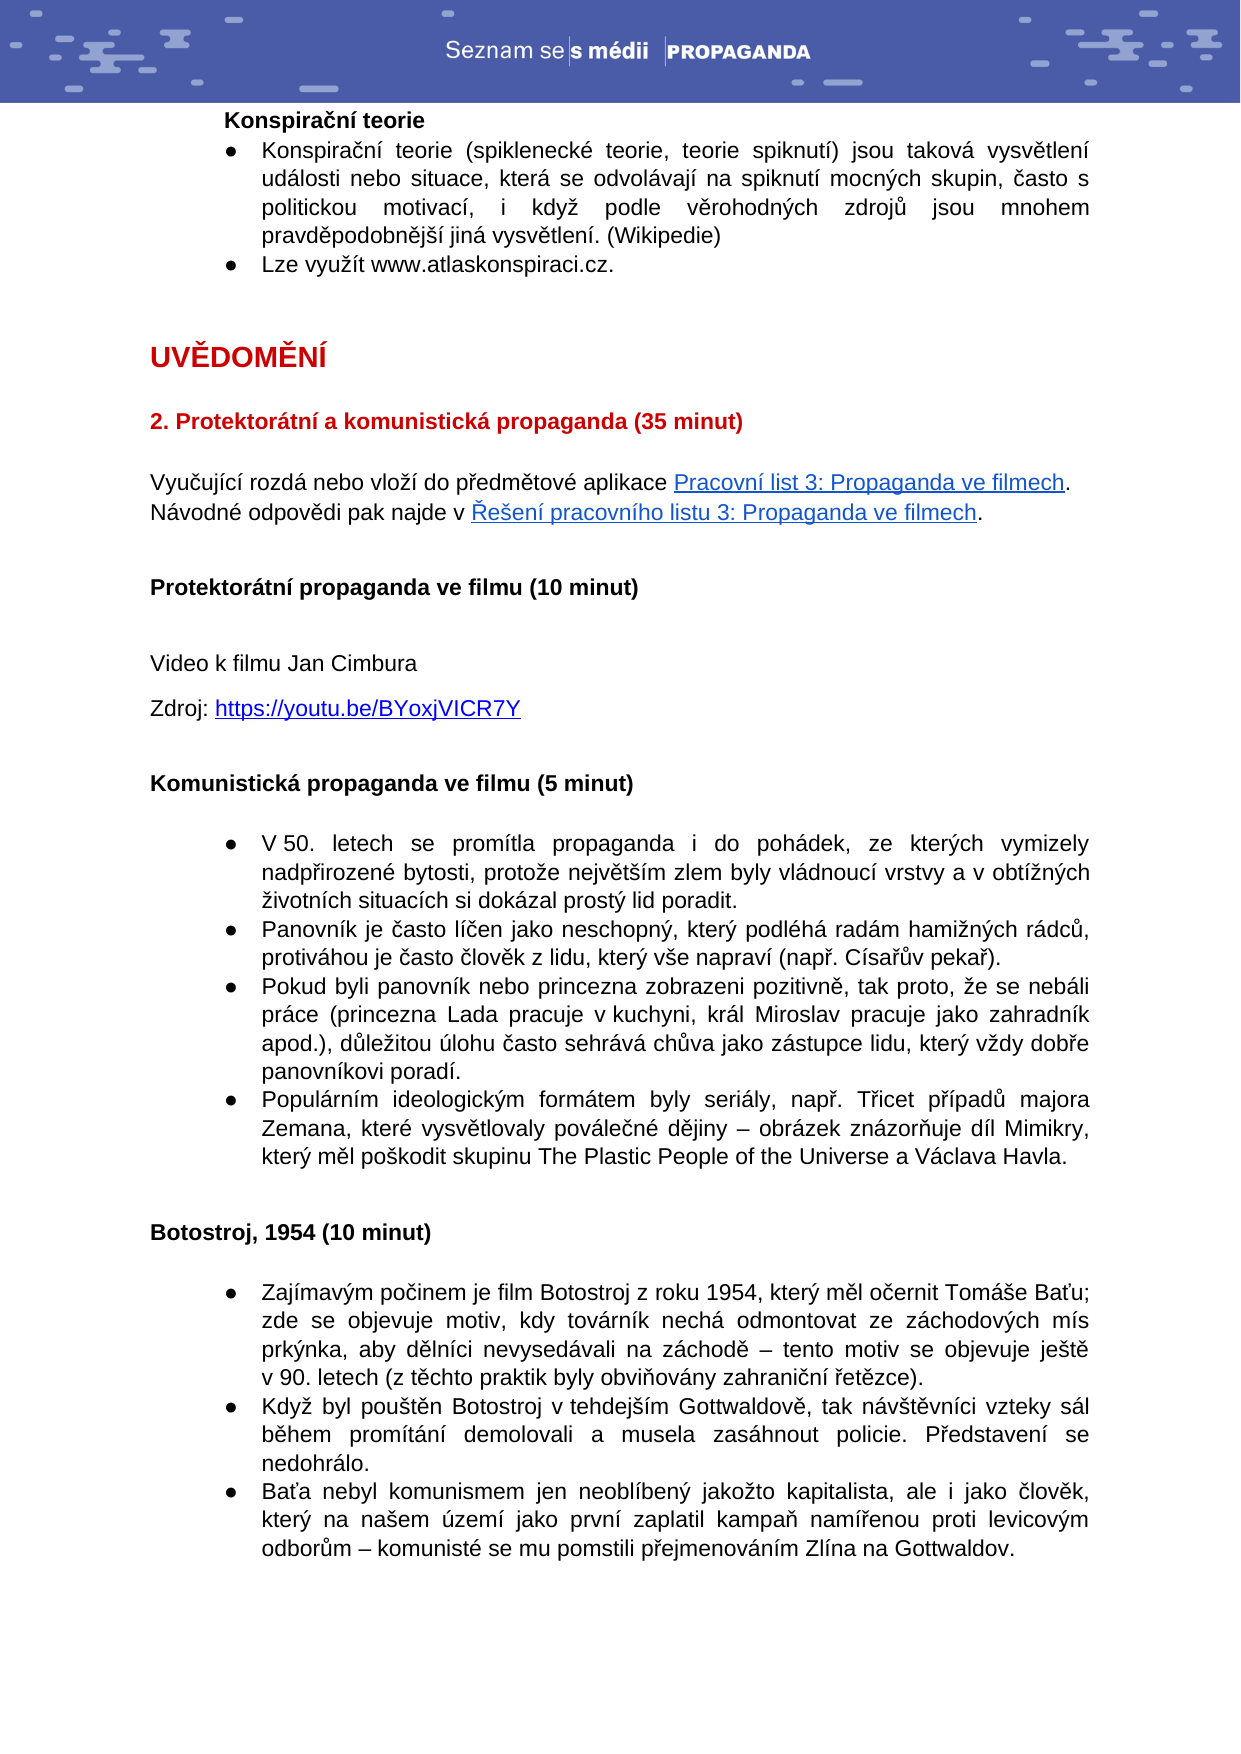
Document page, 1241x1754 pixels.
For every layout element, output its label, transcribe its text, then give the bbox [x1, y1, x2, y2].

list Panovník je často líčen jako neschopný, který podléhá radám hamižných rádců, protiváhou je často člověk z lidu, který vše napraví (např. Císařův pekař). [224, 916, 1090, 971]
text Zdroj: https://youtu.be/BYoxjVICR7Y [150, 695, 1090, 721]
text Protektorátní propaganda ve filmu (10 minut) [150, 574, 1090, 601]
list Pokud byli panovník nebo princezna zobrazeni pozitivně, tak proto, že se nebáli práce (princezna Lada pracuje v kuchyni, král Miroslav pracuje jako zahradník apod.), důležitou úlohu často sehrává chůva jako zástupce lidu, který vždy dobře panovníkovi poradí. [224, 973, 1090, 1084]
text Konspirační teorie [224, 101, 1090, 133]
picture [0, 0, 1241, 103]
list Zajímavým počinem je film Botostroj z roku 1954, který měl očernit Tomáše Baťu; zde se objevuje motiv, kdy továrník nechá odmontovat ze záchodových mís prkýnka, aby dělníci nevysedávali na záchodě – tento motiv se objevuje ještě v 90. letech (z těchto praktik byly obviňovány zahraniční řetězce). [224, 1279, 1090, 1391]
list Když byl pouštěn Botostroj v tehdejším Gottwaldově, tak návštěvníci vzteky sál během promítání demolovali a musela zasáhnout policie. Představení se nedohrálo. [224, 1393, 1090, 1476]
list V 50. letech se promítla propaganda i do pohádek, ze kterých vymizely nadpřirozené bytosti, protože největším zlem byly vládnoucí vrstvy a v obtížných životních situacích si dokázal prostý lid poradit. [224, 830, 1090, 914]
text Botostroj, 1954 (10 minut) [150, 1218, 1090, 1245]
list Konspirační teorie (spiklenecké teorie, teorie spiknutí) jsou taková vysvětlení události nebo situace, která se odvolávají na spiknutí mocných skupin, často s politickou motivací, i když podle věrohodných zdrojů jsou mnohem pravděpodobnější jiná vysvětlení. (Wikipedie) [224, 137, 1090, 249]
text Vyučující rozdá nebo vloží do předmětové aplikace Pracovní list 3: Propaganda ve filmech. Návodné odpovědi pak najde v Řešení pracovního listu 3: Propaganda ve filmech. [150, 469, 1090, 525]
text UVĚDOMĚNÍ [150, 339, 1090, 373]
text 2. Protektorátní a komunistická propaganda (35 minut) [150, 408, 1090, 435]
list Baťa nebyl komunismem jen neoblíbený jakožto kapitalista, ale i jako člověk, který na našem území jako první zaplatil kampaň namířenou proti levicovým odborům – komunisté se mu pomstili přejmenováním Zlína na Gottwaldov. [224, 1478, 1090, 1561]
text Video k filmu Jan Cimbura [150, 649, 1090, 676]
list Populárním ideologickým formátem byly seriály, např. Třicet případů majora Zemana, které vysvětlovaly poválečné dějiny – obrázek znázorňuje díl Mimikry, který měl poškodit skupinu The Plastic People of the Universe a Václava Havla. [224, 1086, 1090, 1169]
list Lze využít www.atlaskonspiraci.cz. [224, 251, 1090, 277]
text Komunistická propaganda ve filmu (5 minut) [150, 770, 1090, 796]
